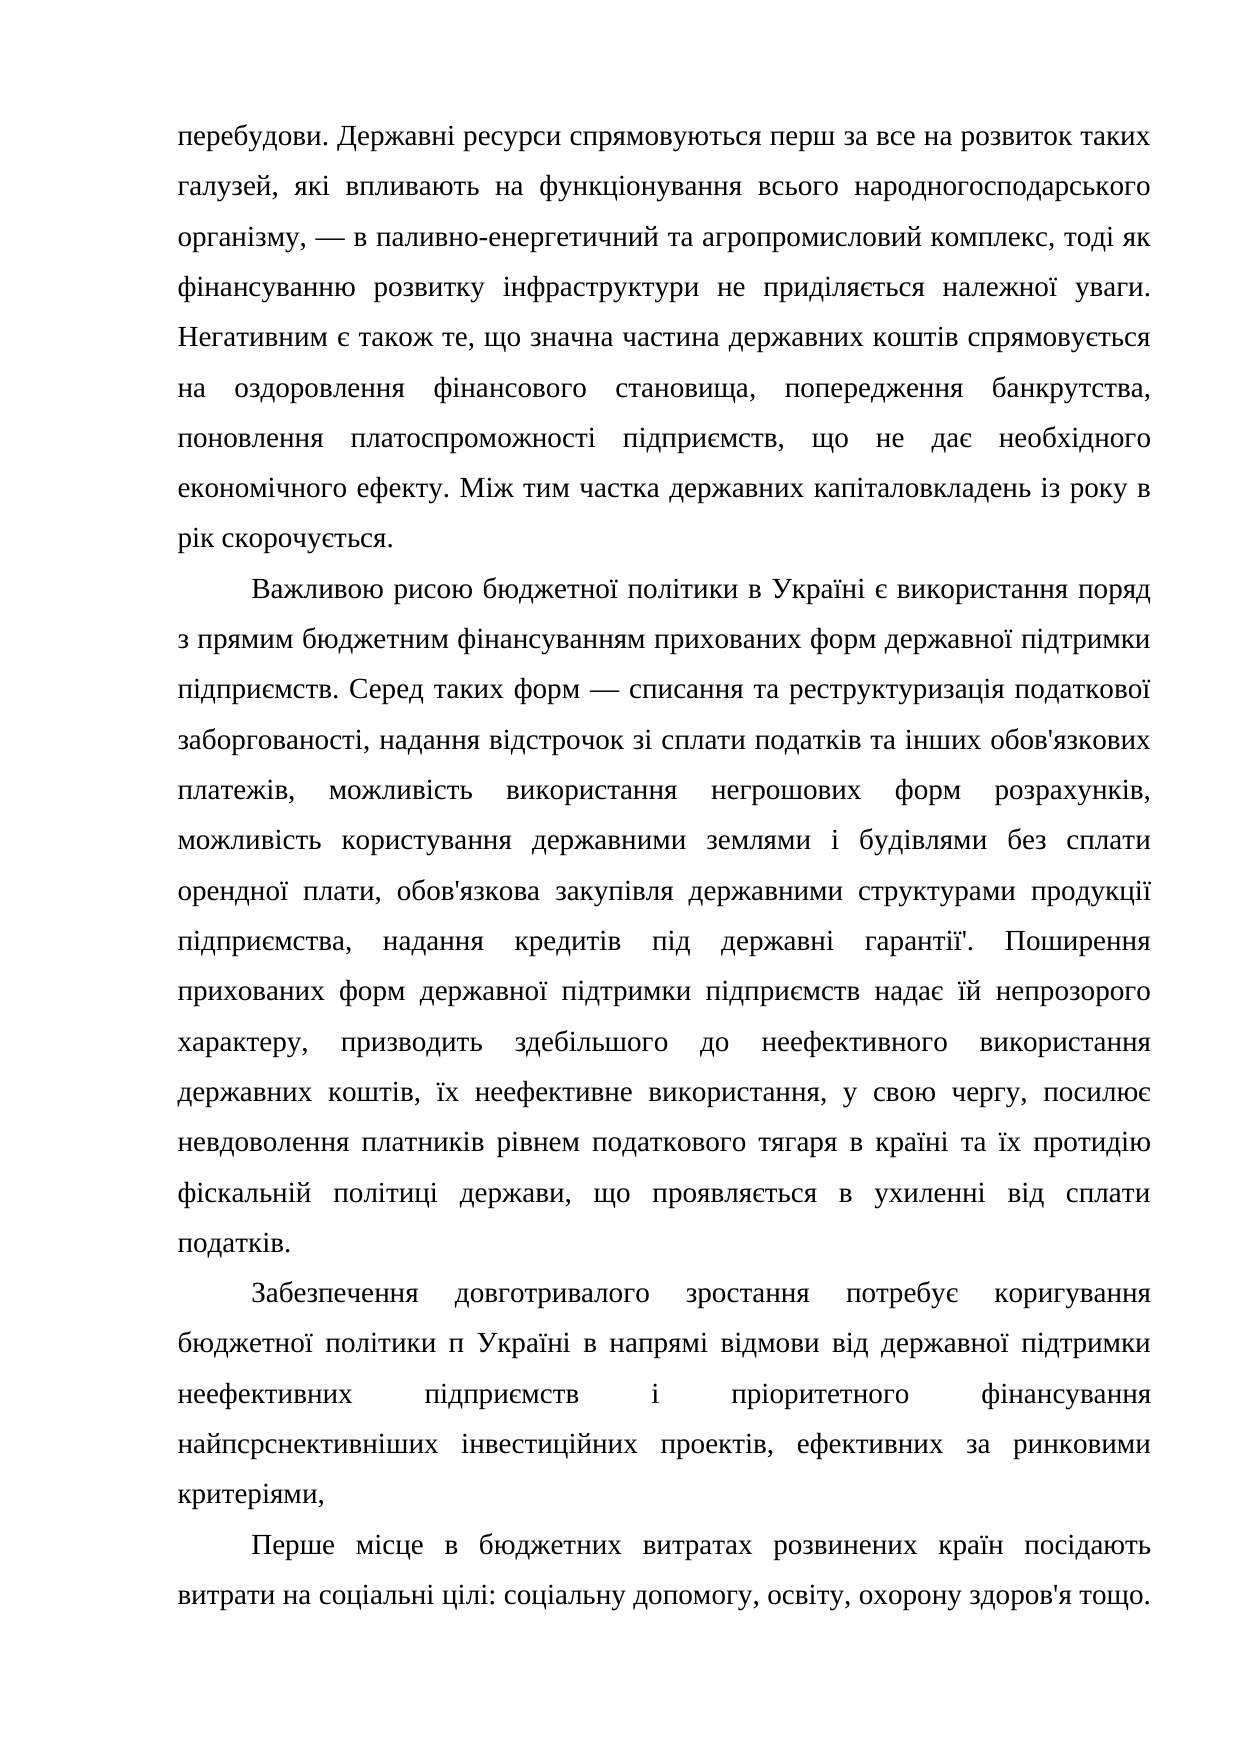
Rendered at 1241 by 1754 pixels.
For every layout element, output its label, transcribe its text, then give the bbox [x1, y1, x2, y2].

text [177, 118, 1152, 554]
text Важливою рисою бюджетної політики в Україні є використання поряд з прямим бюджетним фінансуванням прихованих форм державної підтримки підприємств. Серед таких форм — списання та реструктуризація податкової заборгованості, надання відстрочок зі сплати податків та інших обов'язкових платежів, можливість використання негрошових форм розрахунків, можливість користування державними землями і будівлями без сплати орендної плати, обов'язкова закупівля державними структурами продукції підприємства, надання кредитів під державні гарантії'. Поширення прихованих форм державної підтримки підприємств надає їй непрозорого характеру, призводить здебільшого до неефективного використання державних коштів, їх неефективне використання, у свою чергу, посилює невдоволення платників рівнем податкового тягаря в країні та їх протидію фіскальній політиці держави, що проявляється в ухиленні від сплати податків. [177, 571, 1152, 1258]
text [177, 1527, 1152, 1611]
text Забезпечення довготривалого зростання потребує коригування бюджетної політики п Україні в напрямі відмови від державної підтримки неефективних підприємств і пріоритетного фінансування найпсрснективніших інвестиційних проектів, ефективних за ринковими критеріями, [177, 1275, 1152, 1510]
